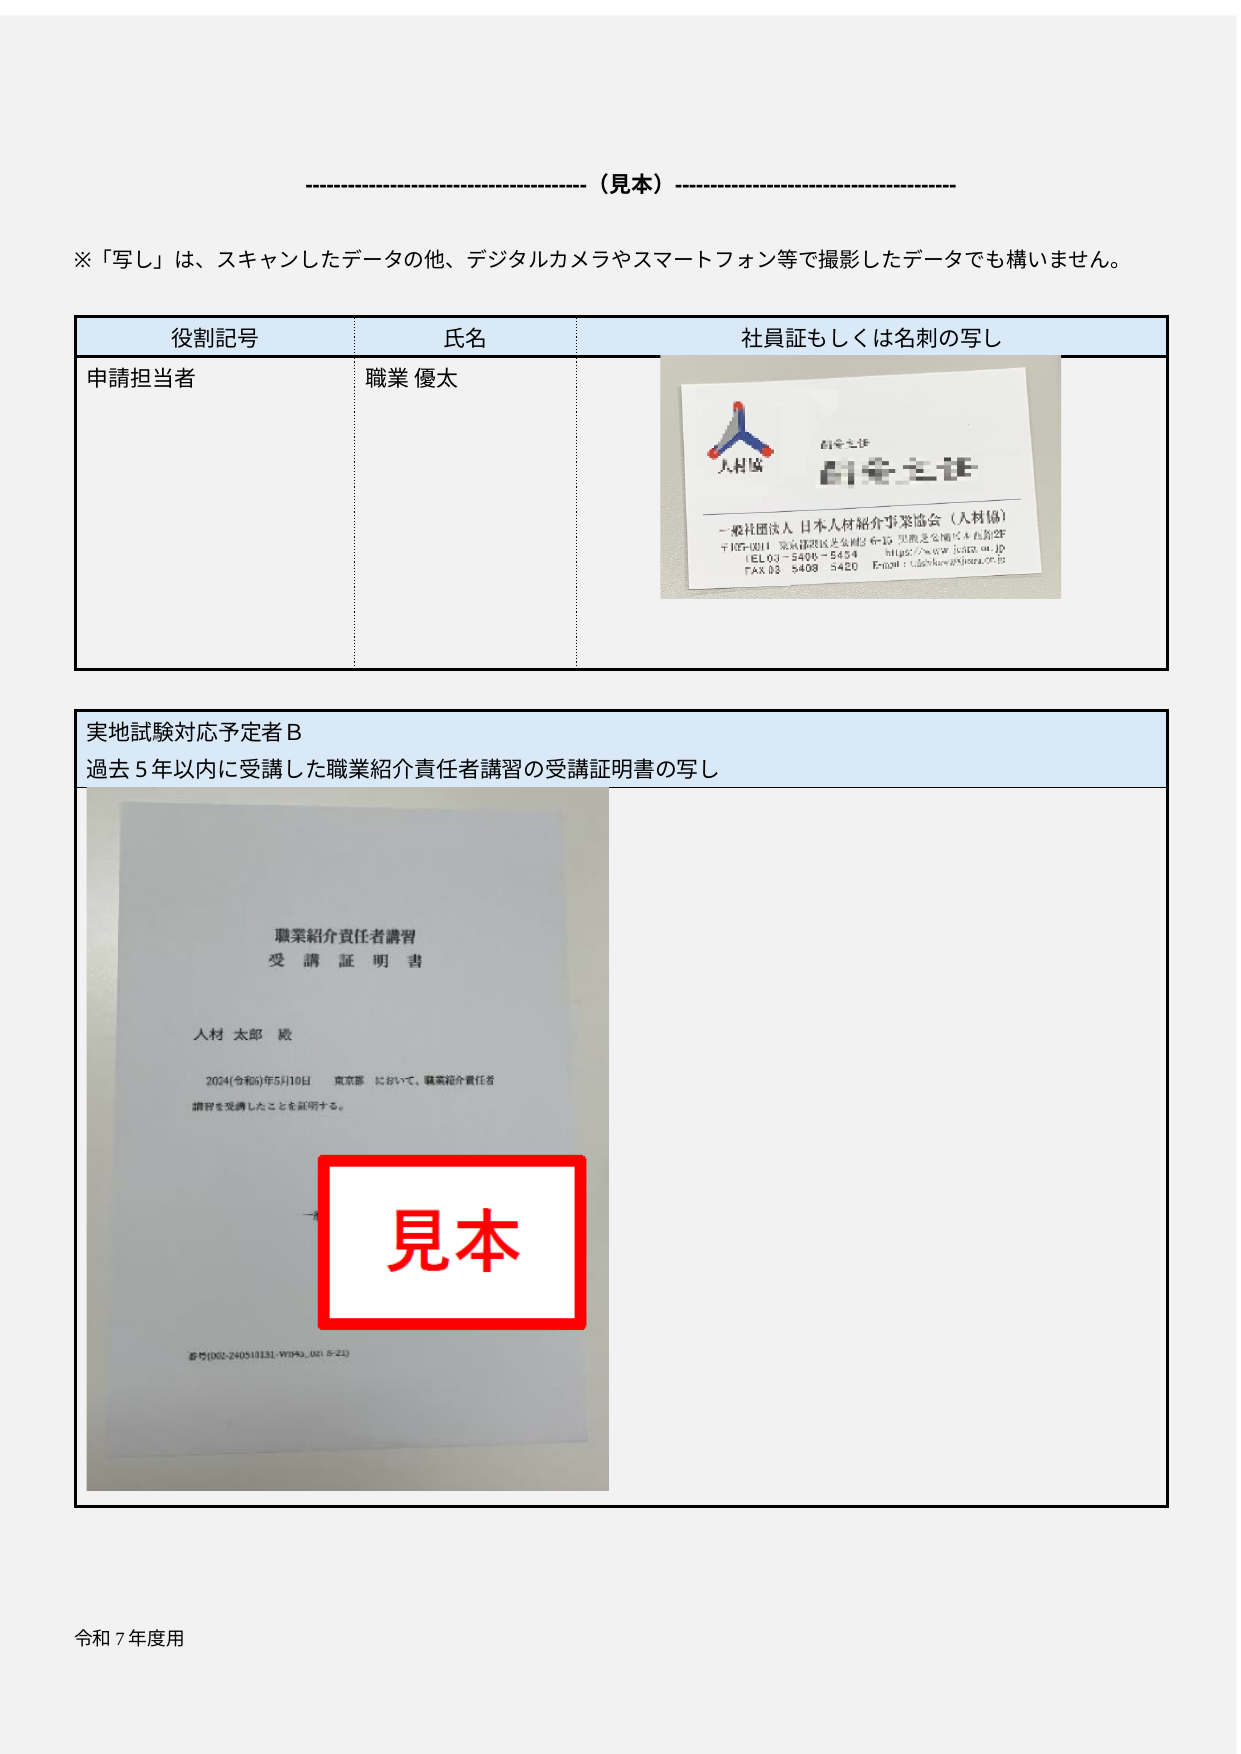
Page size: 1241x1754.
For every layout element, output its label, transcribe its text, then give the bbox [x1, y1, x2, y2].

table_header 実地試験対応予定者Ｂ 過去5年以内に受講した職業紹介責任者講習の受講証明書の写し [77, 712, 1166, 787]
table_header 社員証もしくは名刺の写し [577, 318, 1166, 355]
table_header 氏名 [354, 318, 577, 355]
text ----------------------------------------（見本）---------------------------------------- [74, 164, 1167, 202]
table_cell 申請担当者 [77, 358, 354, 668]
table_header 役割記号 [77, 318, 354, 355]
table_cell [77, 788, 1166, 1505]
picture [86, 787, 609, 1491]
table_cell スキャンした画像もしくはコピーを貼付 [577, 358, 1166, 668]
picture [660, 355, 1062, 599]
table_cell 職業 優太 [354, 358, 577, 668]
text ※「写し」は、スキャンしたデータの他、デジタルカメラやスマートフォン等で撮影したデータでも構いません。 [74, 239, 1167, 277]
